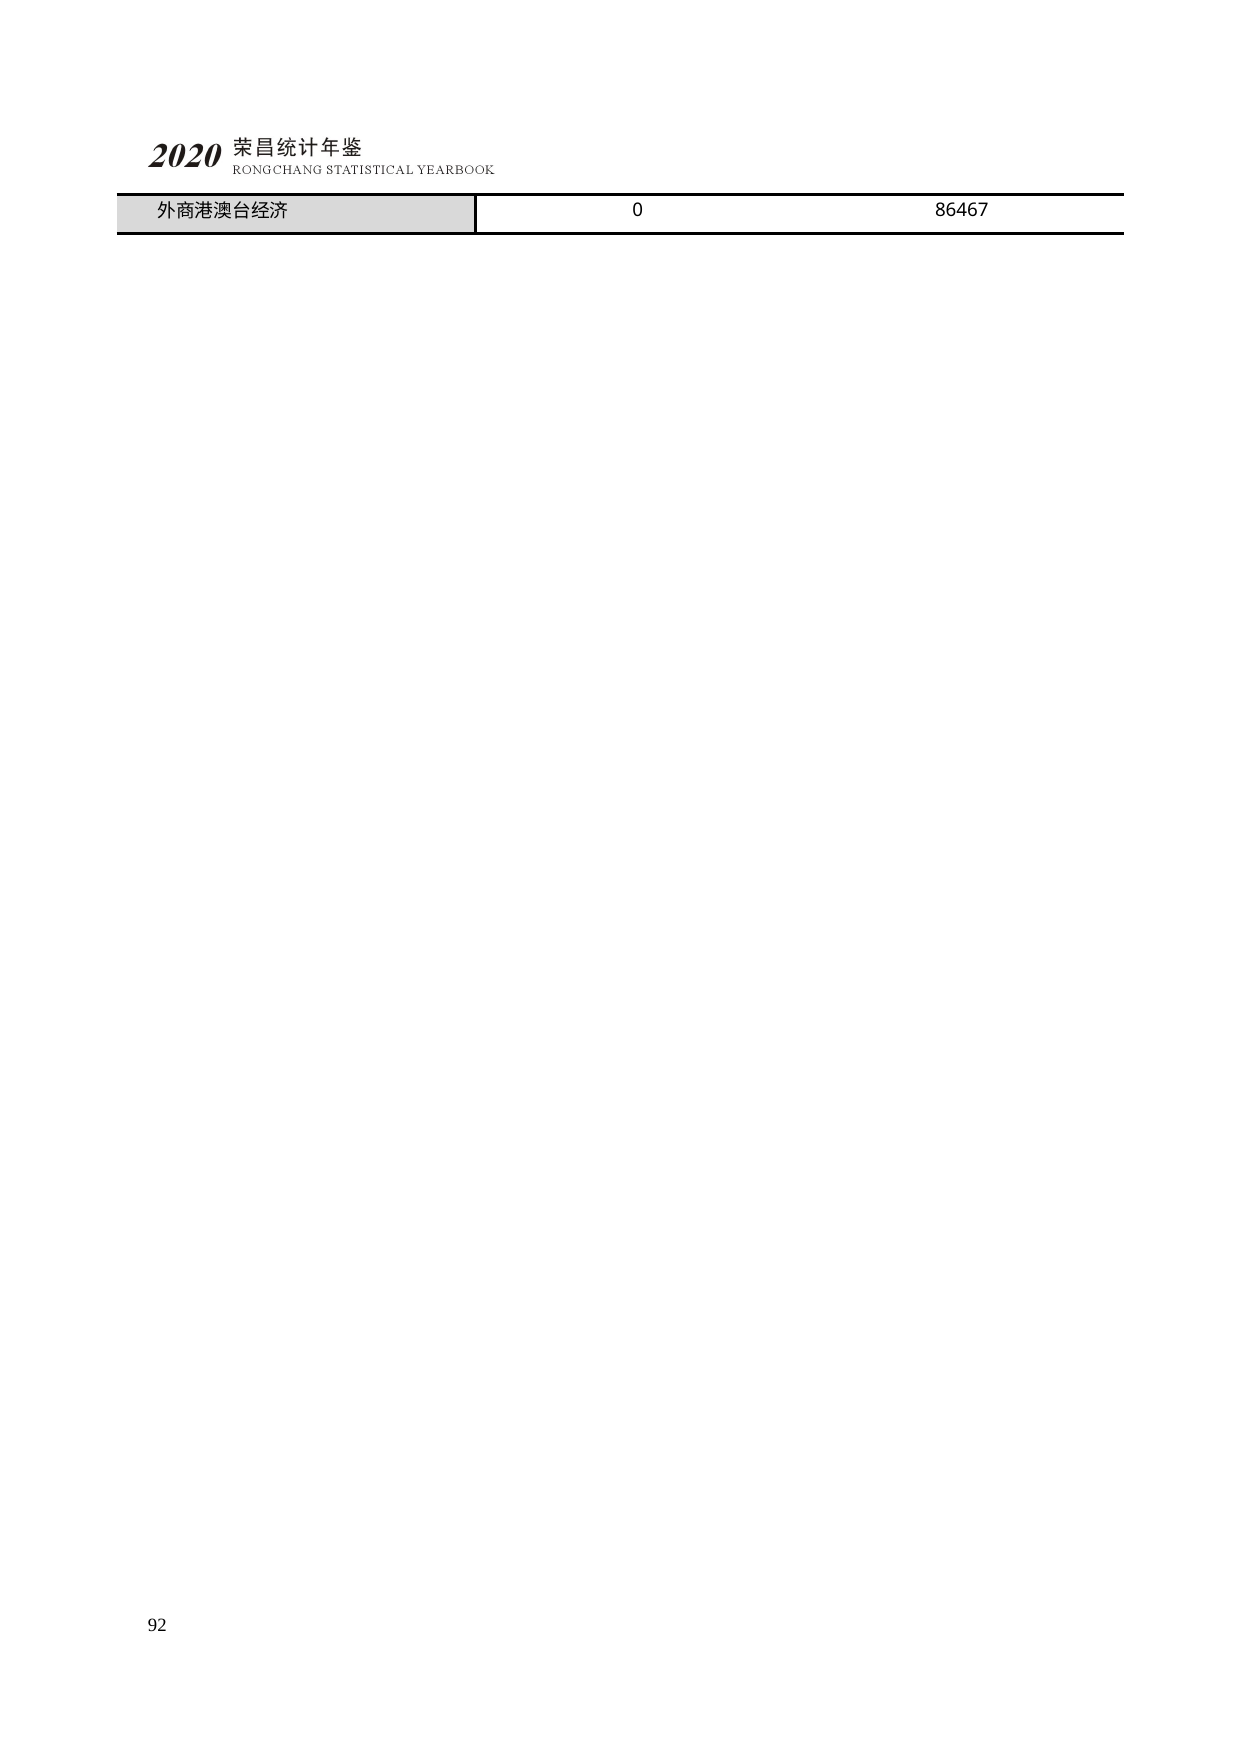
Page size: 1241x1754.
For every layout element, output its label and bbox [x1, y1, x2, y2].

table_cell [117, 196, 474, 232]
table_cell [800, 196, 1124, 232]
picture [146, 136, 497, 177]
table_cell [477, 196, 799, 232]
